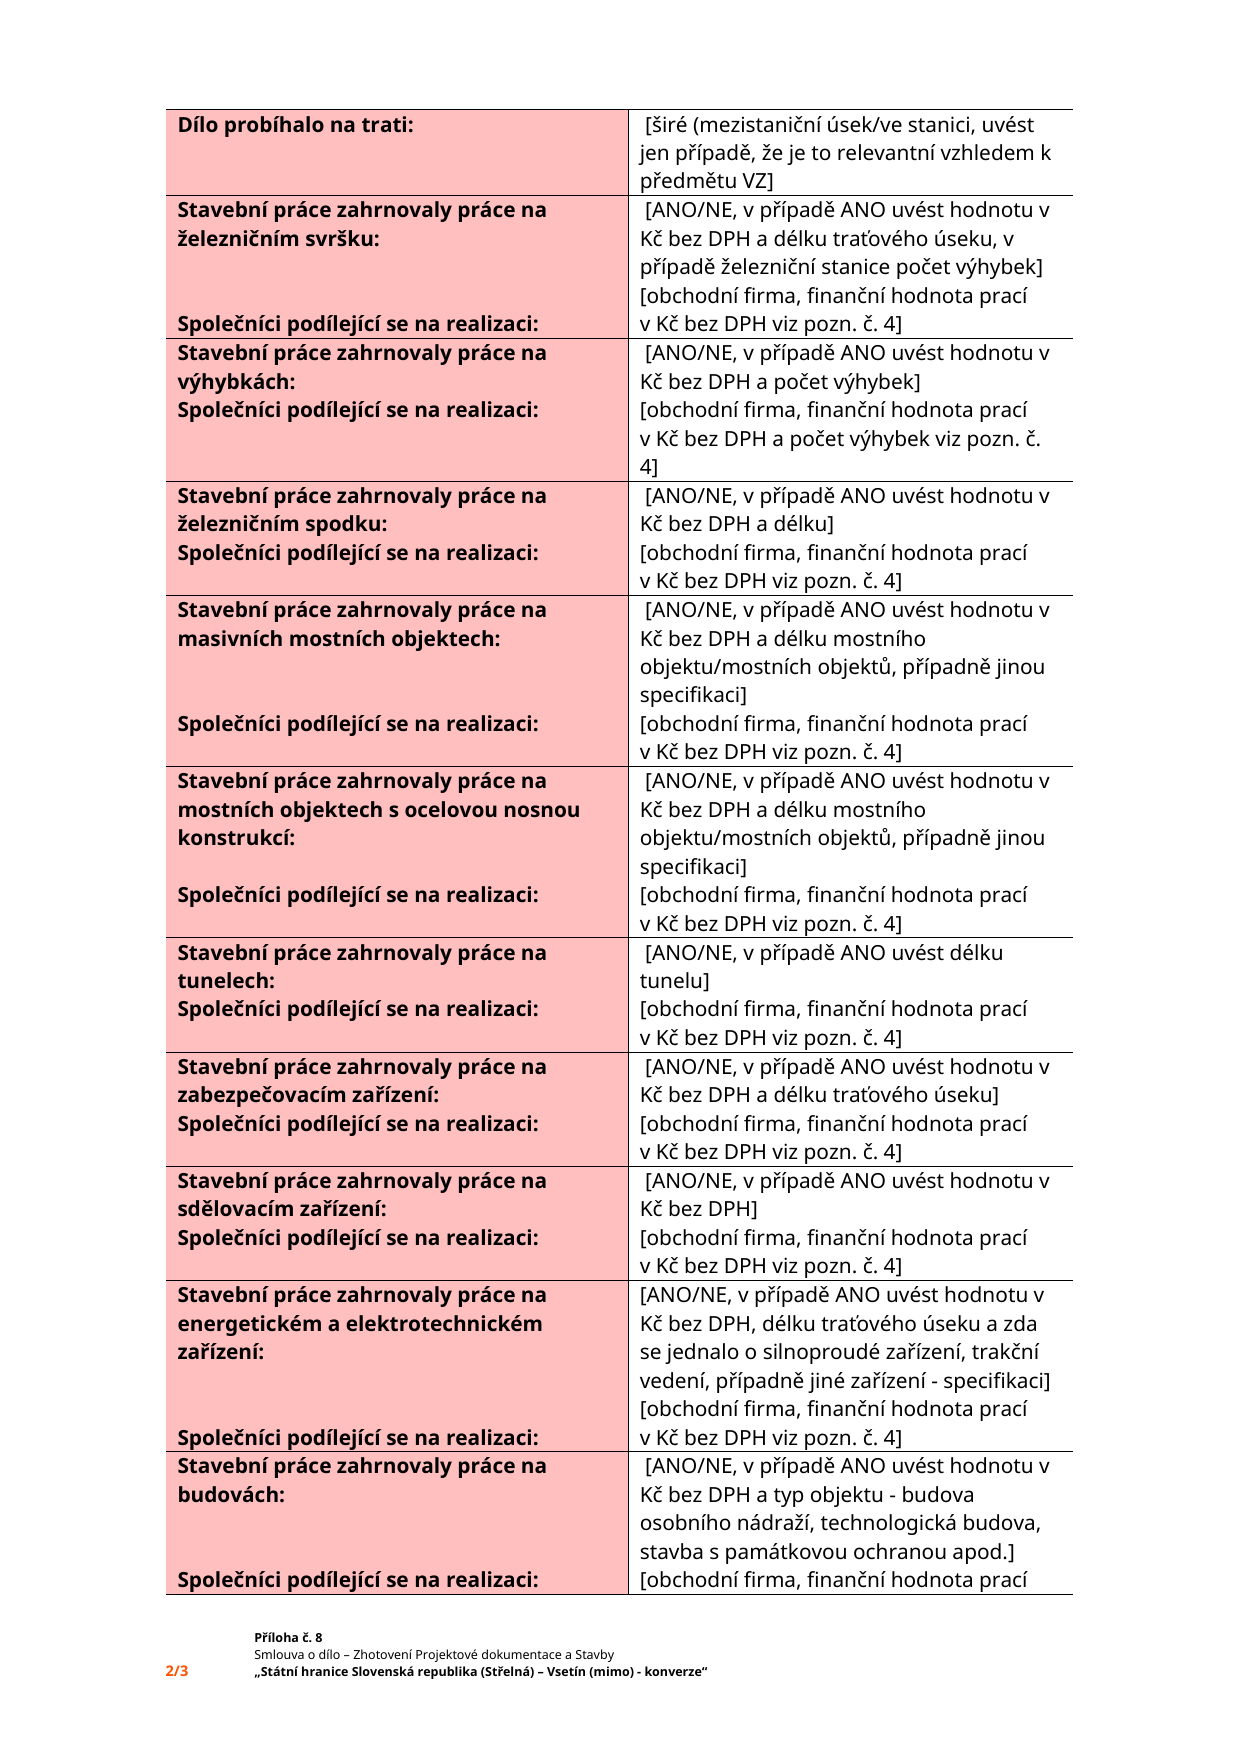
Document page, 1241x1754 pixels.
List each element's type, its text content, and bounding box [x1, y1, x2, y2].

table_cell Stavební práce zahrnovaly práce na sdělovacím zařízení: Společníci podílející se na realizaci: [166, 1167, 628, 1280]
table_cell [ANO/NE, v případě ANO uvést hodnotu v Kč bez DPH a délku traťového úseku, v případě železniční stanice počet výhybek] [obchodní firma, finanční hodnota prací v Kč bez DPH viz pozn. č. 4] [629, 196, 1072, 338]
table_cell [629, 1452, 1072, 1594]
table_cell Stavební práce zahrnovaly práce na tunelech: Společníci podílející se na realizaci: [166, 938, 628, 1051]
table_cell [ANO/NE, v případě ANO uvést hodnotu v Kč bez DPH] [obchodní firma, finanční hodnota prací v Kč bez DPH viz pozn. č. 4] [629, 1167, 1072, 1280]
table_cell Stavební práce zahrnovaly práce na výhybkách: Společníci podílející se na realizaci: [166, 339, 628, 481]
table_cell [ANO/NE, v případě ANO uvést hodnotu v Kč bez DPH a délku mostního objektu/mostních objektů, případně jinou specifikaci] [obchodní firma, finanční hodnota prací v Kč bez DPH viz pozn. č. 4] [629, 767, 1072, 937]
table_cell Stavební práce zahrnovaly práce na energetickém a elektrotechnickém zařízení: Společníci podílející se na realizaci: [166, 1281, 628, 1451]
table_cell [ANO/NE, v případě ANO uvést hodnotu v Kč bez DPH a délku traťového úseku] [obchodní firma, finanční hodnota prací v Kč bez DPH viz pozn. č. 4] [629, 1053, 1072, 1166]
table_cell [ANO/NE, v případě ANO uvést hodnotu v Kč bez DPH a délku mostního objektu/mostních objektů, případně jinou specifikaci] [obchodní firma, finanční hodnota prací v Kč bez DPH viz pozn. č. 4] [629, 596, 1072, 766]
table_cell Stavební práce zahrnovaly práce na železničním spodku: Společníci podílející se na realizaci: [166, 482, 628, 595]
table_cell [ANO/NE, v případě ANO uvést hodnotu v Kč bez DPH, délku traťového úseku a zda se jednalo o silnoproudé zařízení, trakční vedení, případně jiné zařízení - specifikaci] [obchodní firma, finanční hodnota prací v Kč bez DPH viz pozn. č. 4] [629, 1281, 1072, 1451]
table_cell Stavební práce zahrnovaly práce na zabezpečovacím zařízení: Společníci podílející se na realizaci: [166, 1053, 628, 1166]
table_cell Stavební práce zahrnovaly práce na mostních objektech s ocelovou nosnou konstrukcí: Společníci podílející se na realizaci: [166, 767, 628, 937]
table_cell [ANO/NE, v případě ANO uvést délku tunelu] [obchodní firma, finanční hodnota prací v Kč bez DPH viz pozn. č. 4] [629, 938, 1072, 1051]
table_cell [166, 110, 628, 195]
table_cell [ANO/NE, v případě ANO uvést hodnotu v Kč bez DPH a počet výhybek] [obchodní firma, finanční hodnota prací v Kč bez DPH a počet výhybek viz pozn. č. 4] [629, 339, 1072, 481]
table_cell [ANO/NE, v případě ANO uvést hodnotu v Kč bez DPH a délku] [obchodní firma, finanční hodnota prací v Kč bez DPH viz pozn. č. 4] [629, 482, 1072, 595]
table_cell [širé (mezistaniční úsek/ve stanici, uvést jen případě, že je to relevantní vzhledem k předmětu VZ] [629, 110, 1072, 195]
table_cell Stavební práce zahrnovaly práce na železničním svršku: Společníci podílející se na realizaci: [166, 196, 628, 338]
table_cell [166, 1452, 628, 1594]
table_cell Stavební práce zahrnovaly práce na masivních mostních objektech: Společníci podílející se na realizaci: [166, 596, 628, 766]
